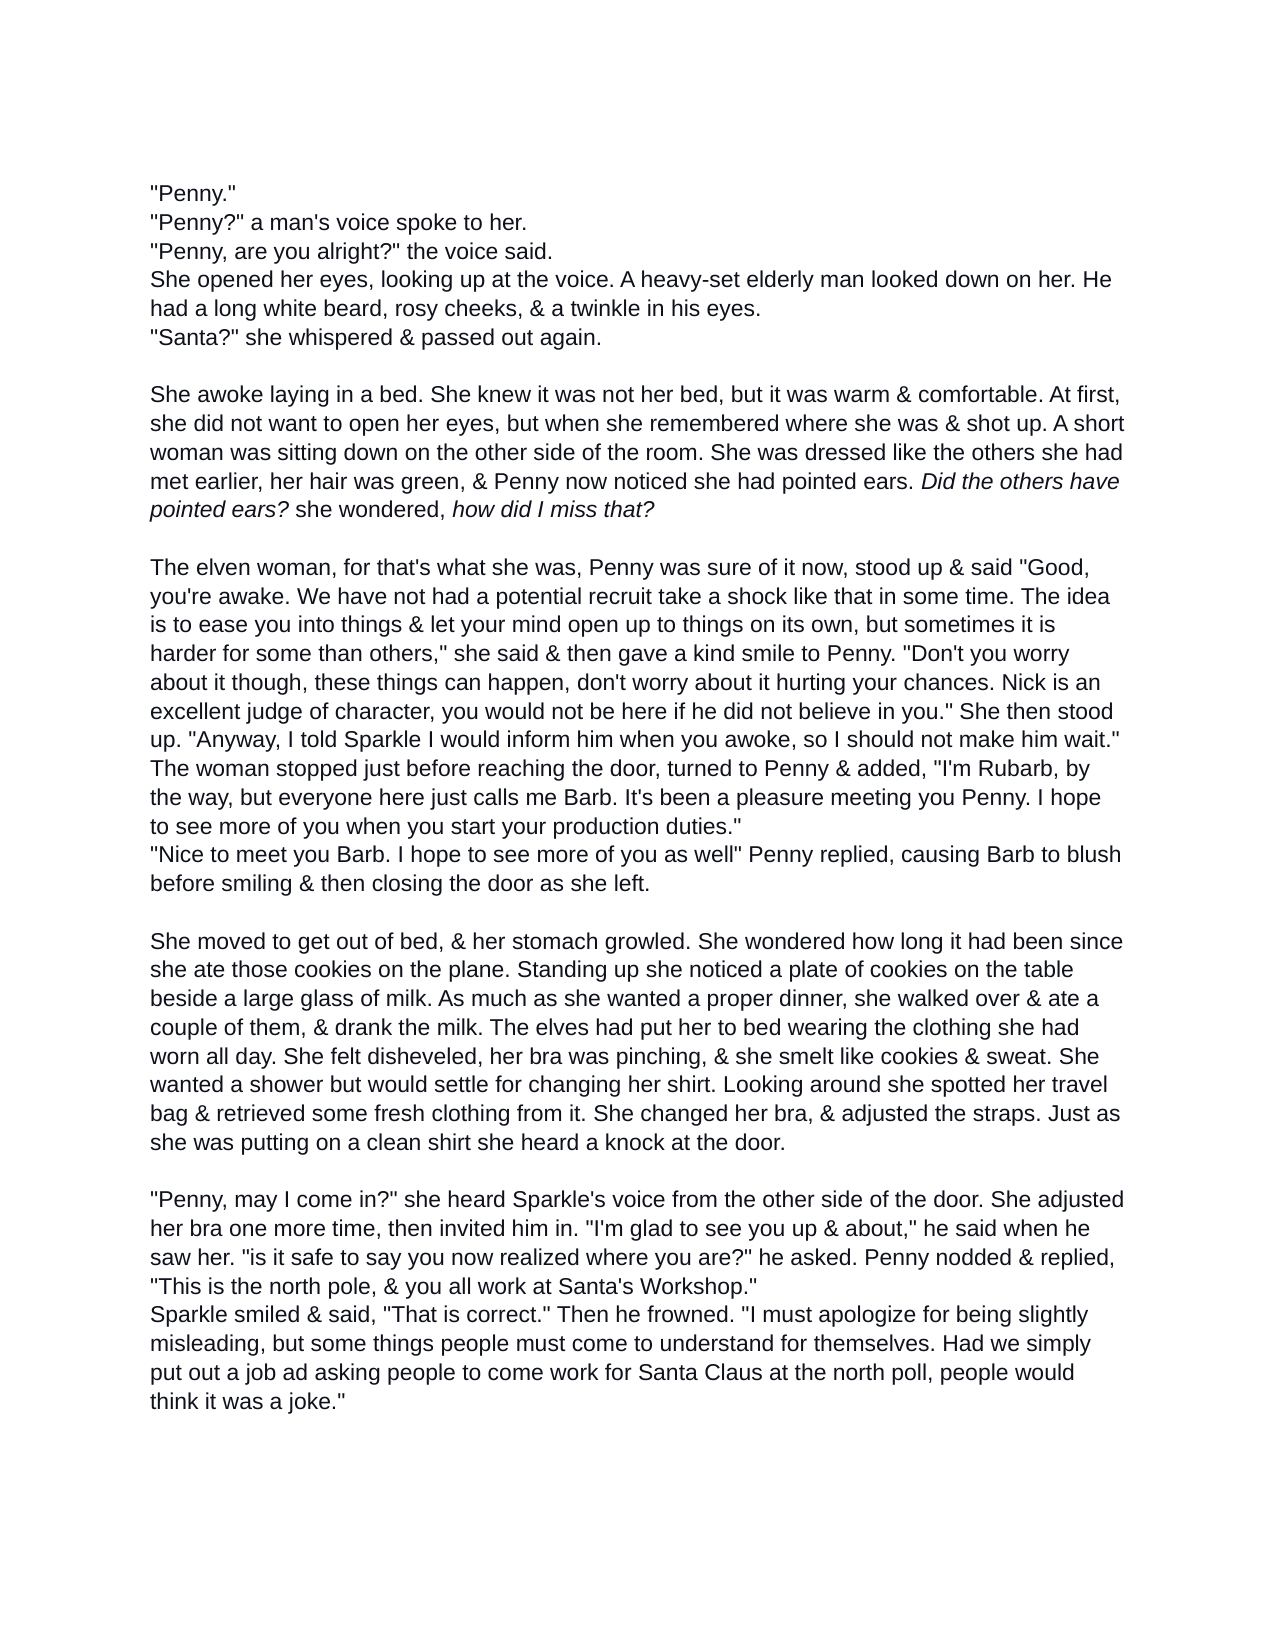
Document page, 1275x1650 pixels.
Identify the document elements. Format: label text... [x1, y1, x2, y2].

text "Penny, may I come in?" she heard Sparkle's voice from the other side of the door. She adjusted her bra one more time, then invited him in. "I'm glad to see you up & about," he said when he saw her. "is it safe to say you now realized where you are?" he asked. Penny nodded & replied, "This is the north pole, & you all work at Santa's Workshop." [150, 1185, 1125, 1300]
text She awoke laying in a bed. She knew it was not her bed, but it was warm & comfortable. At first, she did not want to open her eyes, but when she remembered where she was & shot up. A short woman was sitting down on the other side of the room. She was dressed like the others she had met earlier, her hair was green, & Penny now noticed she had pointed ears. Did the others have pointed ears? she wondered, how did I miss that? [150, 380, 1125, 524]
text "Nice to meet you Barb. I hope to see more of you as well" Penny replied, causing Barb to blush before smiling & then closing the door as she left. [150, 840, 1125, 897]
text She opened her eyes, looking up at the voice. A heavy-set elderly man looked down on her. He had a long white beard, rosy cheeks, & a twinkle in his eyes. [150, 265, 1125, 322]
text "Santa?" she whispered & passed out again. [150, 322, 1125, 351]
text The elven woman, for that's what she was, Penny was sure of it now, stood up & said "Good, you're awake. We have not had a potential recruit take a shock like that in some time. The idea is to ease you into things & let your mind open up to things on its own, but sometimes it is harder for some than others," she said & then gave a kind smile to Penny. "Don't you worry about it though, these things can happen, don't worry about it hurting your chances. Nick is an excellent judge of character, you would not be here if he did not believe in you." She then stood up. "Anyway, I told Sparkle I would inform him when you awoke, so I should not make him wait." The woman stopped just before reaching the door, turned to Penny & added, "I'm Rubarb, by the way, but everyone here just calls me Barb. It's been a pleasure meeting you Penny. I hope to see more of you when you start your production duties." [150, 552, 1125, 840]
text "Penny, are you alright?" the voice said. [150, 236, 1125, 265]
text "Penny." [150, 179, 1125, 207]
text Sparkle smiled & said, "That is correct." Then he frowned. "I must apologize for being slightly misleading, but some things people must come to understand for themselves. Had we simply put out a job ad asking people to come work for Santa Claus at the north poll, people would think it was a joke." [150, 1300, 1125, 1415]
text "Penny?" a man's voice spoke to her. [150, 207, 1125, 236]
text She moved to get out of bed, & her stomach growled. She wondered how long it had been since she ate those cookies on the plane. Standing up she noticed a plate of cookies on the table beside a large glass of milk. As much as she wanted a proper dinner, she walked over & ate a couple of them, & drank the milk. The elves had put her to bed wearing the clothing she had worn all day. She felt disheveled, her bra was pinching, & she smelt like cookies & sweat. She wanted a shower but would settle for changing her shirt. Looking around she spotted her travel bag & retrieved some fresh clothing from it. She changed her bra, & adjusted the straps. Just as she was putting on a clean shirt she heard a knock at the door. [150, 926, 1125, 1156]
